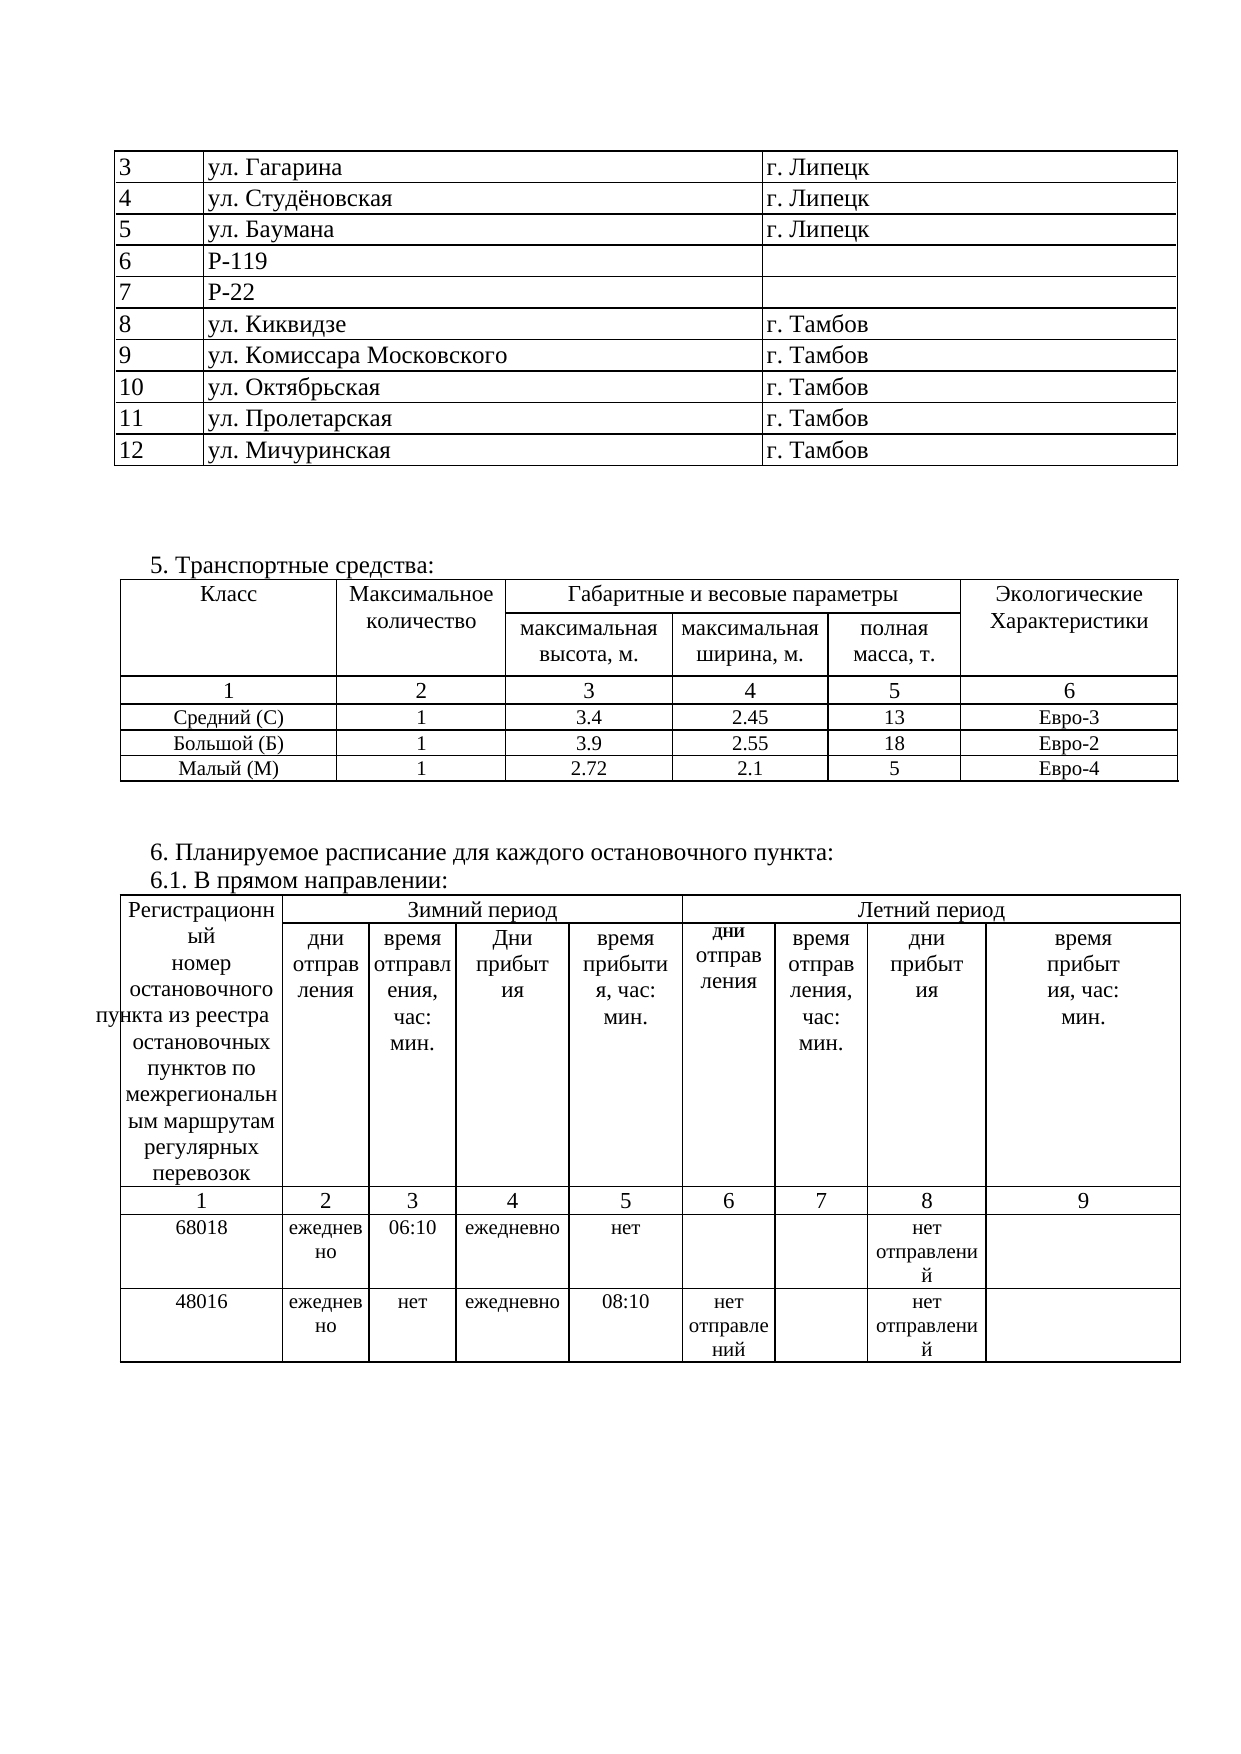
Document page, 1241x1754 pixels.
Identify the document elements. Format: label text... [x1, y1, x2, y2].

table_cell 2.72 [506, 756, 672, 780]
table_cell полная масса, т. [829, 614, 960, 675]
table_cell 4 [457, 1187, 568, 1214]
table_cell Средний (С) [121, 705, 336, 729]
table_header Зимний период [283, 896, 682, 922]
table_cell 6 [683, 1187, 774, 1214]
table_cell время прибыти я, час: мин. [570, 924, 682, 1186]
table_cell 9 [987, 1187, 1180, 1214]
table_cell [683, 1215, 774, 1287]
table_cell [776, 1215, 867, 1287]
table_cell 4 [115, 183, 203, 213]
table_cell 5 [115, 214, 203, 244]
table_cell Евро-2 [961, 731, 1177, 754]
table_cell дни отправ ления [283, 924, 368, 1186]
table_cell 7 [776, 1187, 867, 1214]
table_cell [776, 1289, 867, 1361]
table_cell 3.4 [506, 705, 672, 729]
table_cell [987, 1289, 1180, 1361]
table_cell ул. Студёновская [204, 183, 762, 213]
table_cell 8 [868, 1187, 985, 1214]
table_cell г. Тамбов [763, 402, 1177, 433]
table_cell дни прибыт ия [868, 924, 985, 1186]
table_cell 8 [115, 308, 203, 339]
table_cell максимальная ширина, м. [673, 614, 827, 675]
table_cell ежедневно [457, 1215, 568, 1287]
table_cell Евро-3 [961, 705, 1177, 729]
table_cell 3 [115, 152, 203, 181]
table_cell г. Липецк [763, 181, 1177, 213]
table_cell нет отправлений [868, 1215, 985, 1287]
table_cell нет [370, 1289, 455, 1361]
text 6.1. В прямом направлении: [150, 866, 1090, 894]
table_cell время отправ ления, час: мин. [776, 924, 867, 1186]
table_cell 12 [115, 434, 203, 464]
table_cell 1 [121, 1187, 282, 1214]
table_cell 2 [337, 677, 505, 703]
table_cell Большой (Б) [121, 731, 336, 754]
table_cell 13 [829, 705, 960, 729]
table_cell ул. Октябрьская [204, 372, 762, 402]
table_cell [763, 244, 1177, 276]
table_cell ул. Гагарина [204, 152, 762, 181]
table_cell 3 [370, 1187, 455, 1214]
table_cell 2 [283, 1187, 368, 1214]
table_cell ежедневно [283, 1289, 368, 1361]
table_cell ежедневно [457, 1289, 568, 1361]
table_cell 3.9 [506, 731, 672, 754]
text 5. Транспортные средства: [150, 550, 1090, 579]
text 6. Планируемое расписание для каждого остановочного пункта: [150, 837, 1090, 866]
table_header Габаритные и весовые параметры [506, 580, 960, 612]
table_cell 2.55 [673, 731, 827, 754]
table_cell ул. Баумана [204, 215, 762, 244]
table_cell 48016 [121, 1289, 282, 1361]
table_cell нет отправлений [683, 1289, 774, 1361]
table_header Максимальное количество [337, 580, 505, 675]
table_cell 18 [829, 731, 960, 754]
table_cell 11 [115, 403, 203, 433]
table_cell время отправл ения, час: мин. [370, 924, 455, 1186]
table_header Класс [121, 580, 336, 675]
table_cell 3 [506, 677, 672, 703]
table_cell [763, 276, 1177, 307]
table_cell г. Тамбов [763, 433, 1177, 464]
table_cell 6 [961, 677, 1177, 703]
table_cell нет [570, 1215, 682, 1287]
table_cell ул. Комиссара Московского [204, 340, 762, 370]
table_cell нет отправлений [868, 1289, 985, 1361]
table_cell время прибыт ия, час: мин. [987, 924, 1180, 1186]
table_cell г. Липецк [763, 152, 1177, 181]
table_cell 6 [115, 245, 203, 276]
table_cell г. Тамбов [763, 339, 1177, 370]
table_cell 2.45 [673, 705, 827, 729]
table_cell Малый (М) [121, 756, 336, 780]
table_header Регистрационный номер остановочного пункта из реестра остановочных пунктов по межрегиональным маршрутам регулярных перевозок [121, 896, 282, 1186]
table_cell г. Тамбов [763, 307, 1177, 339]
table_cell ДНИ отправ ления [683, 924, 774, 1186]
table_cell г. Тамбов [763, 370, 1177, 402]
table_cell ежедневно [283, 1215, 368, 1287]
table_cell 5 [829, 677, 960, 703]
table_cell ул. Пролетарская [204, 403, 762, 433]
table_cell 10 [115, 371, 203, 402]
table_cell 7 [115, 277, 203, 307]
table_cell максимальная высота, м. [506, 614, 672, 675]
table_cell ул. Киквидзе [204, 309, 762, 339]
table_cell ул. Мичуринская [204, 435, 762, 464]
table_cell Евро-4 [961, 756, 1177, 780]
table_cell 4 [673, 677, 827, 703]
table_cell Р-119 [204, 246, 762, 276]
table_cell 5 [570, 1187, 682, 1214]
table_header Экологические Характеристики [961, 580, 1177, 675]
table_cell 5 [829, 756, 960, 780]
table_cell 9 [115, 340, 203, 370]
table_cell Р-22 [204, 277, 762, 307]
table_cell 2.1 [673, 756, 827, 780]
table_cell [987, 1215, 1180, 1287]
table_cell Дни прибыт ия [457, 924, 568, 1186]
table_cell 1 [337, 731, 505, 754]
table_cell 08:10 [570, 1289, 682, 1361]
table_cell 06:10 [370, 1215, 455, 1287]
table_cell 1 [121, 677, 336, 703]
table_cell 68018 [121, 1215, 282, 1287]
table_cell 1 [337, 756, 505, 780]
table_header Летний период [683, 896, 1180, 922]
table_cell 1 [337, 705, 505, 729]
table_cell г. Липецк [763, 213, 1177, 244]
